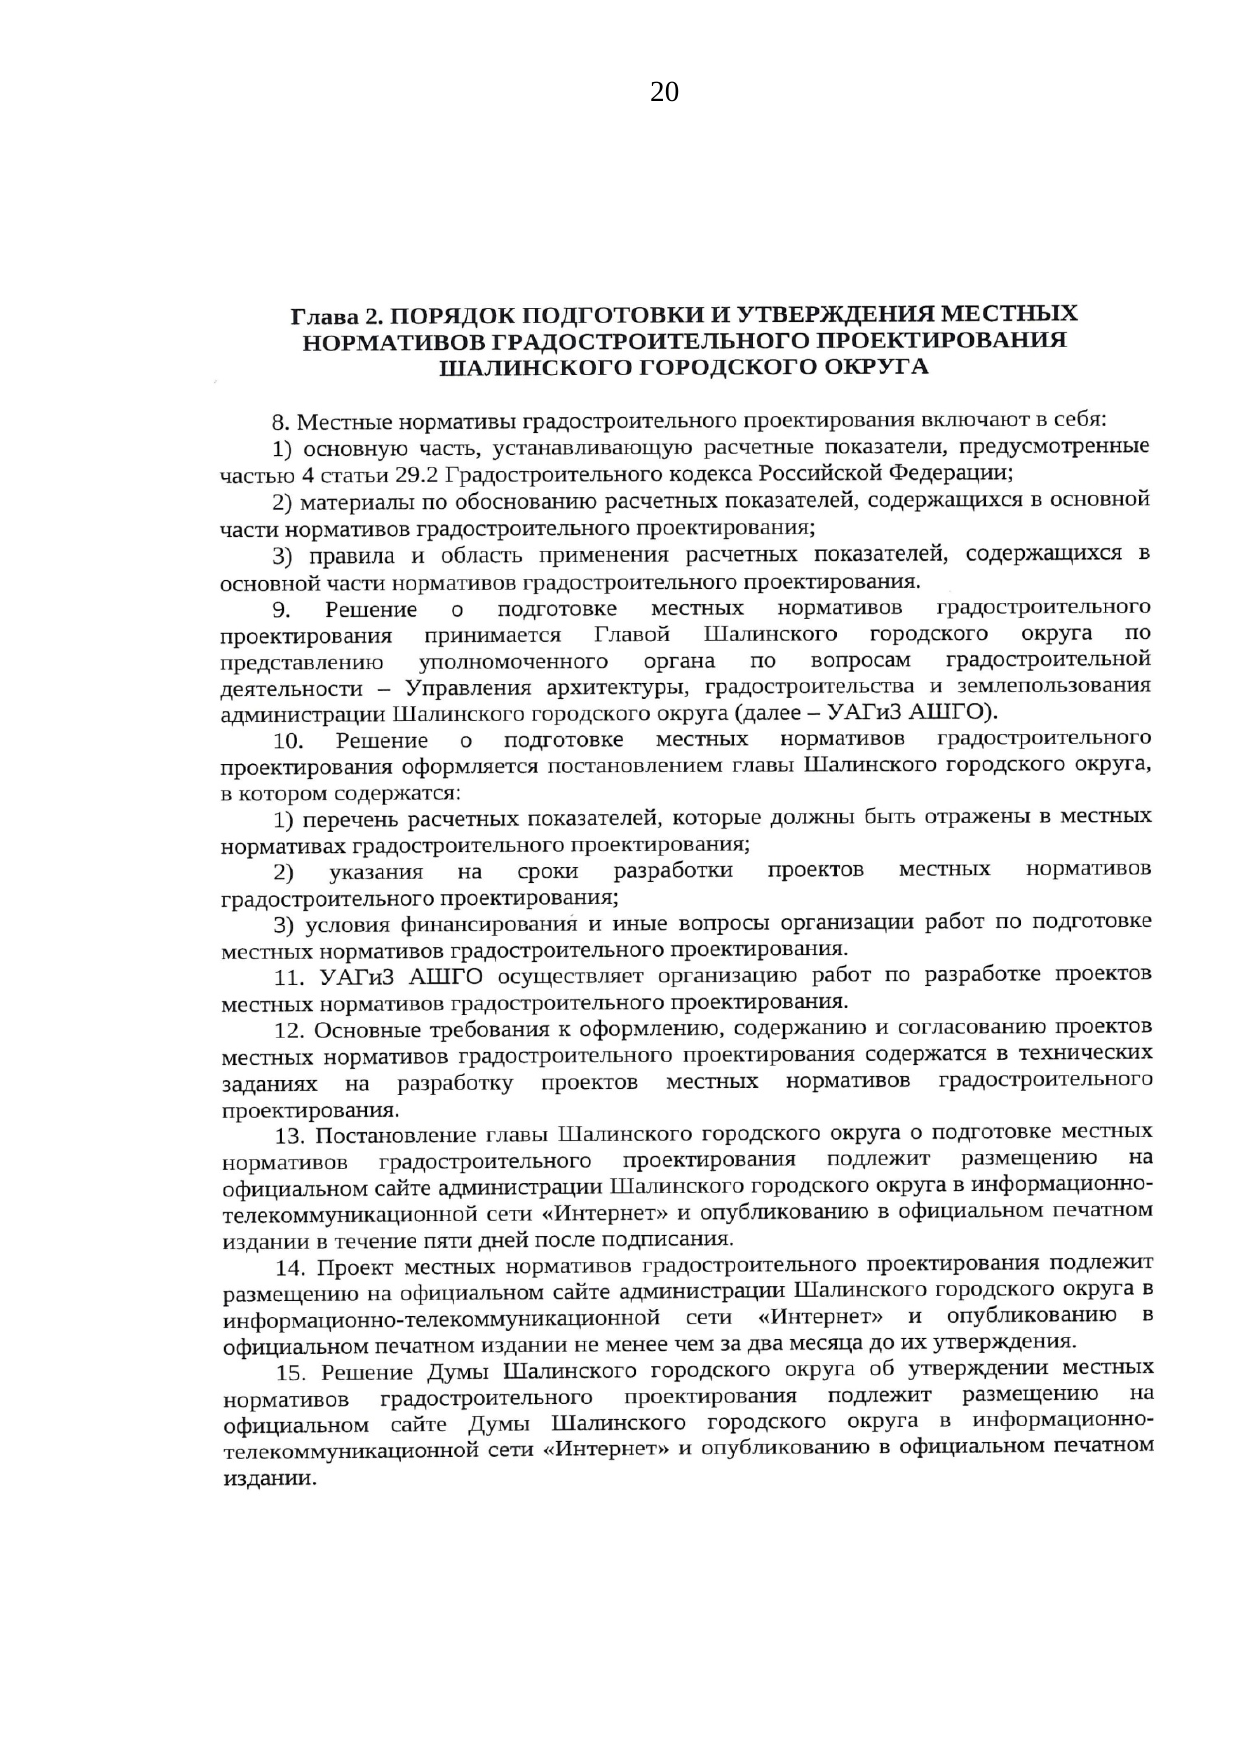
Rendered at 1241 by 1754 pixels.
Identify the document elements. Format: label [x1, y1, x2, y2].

picture [177, 131, 1223, 1515]
